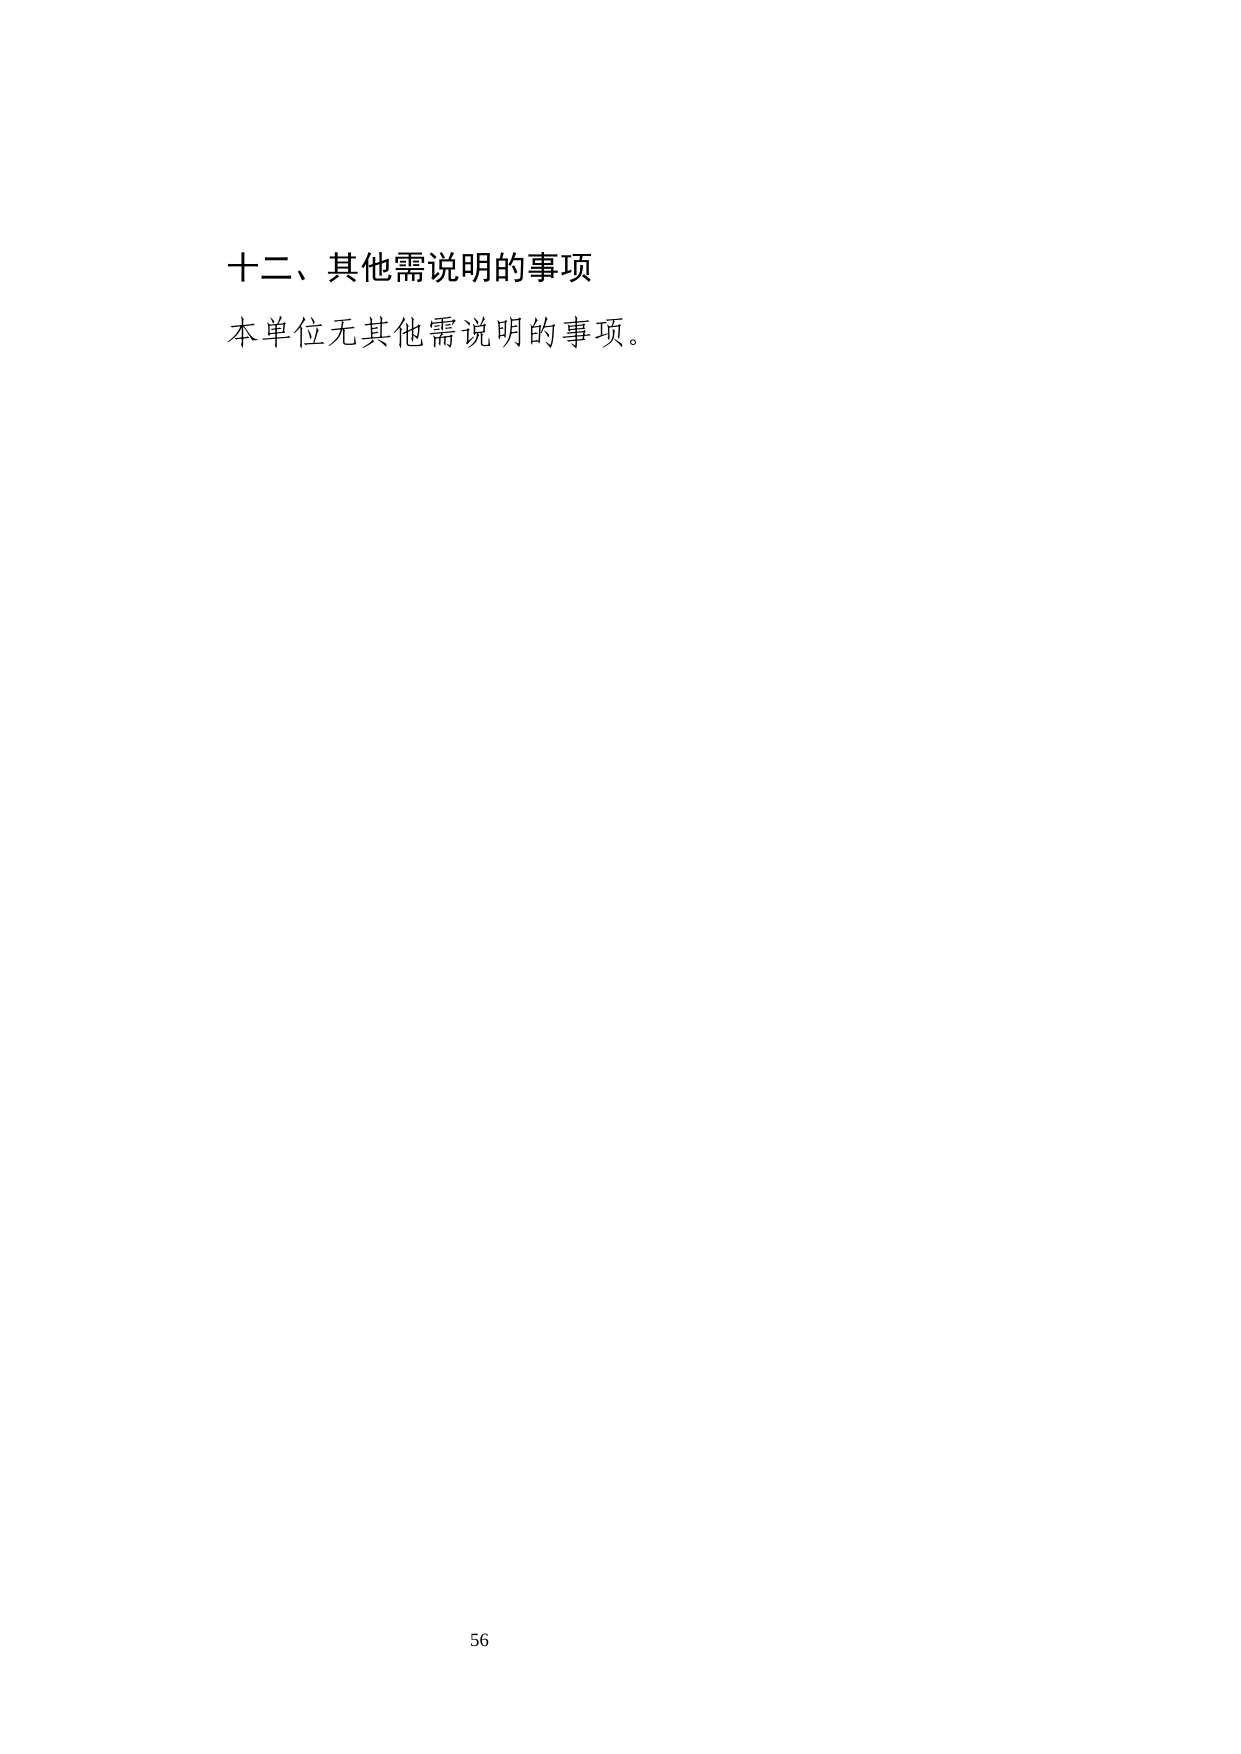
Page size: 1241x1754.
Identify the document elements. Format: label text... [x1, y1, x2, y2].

text 本单位无其他需说明的事项。 [159, 298, 1081, 363]
text 十二、其他需说明的事项 [159, 233, 1081, 298]
